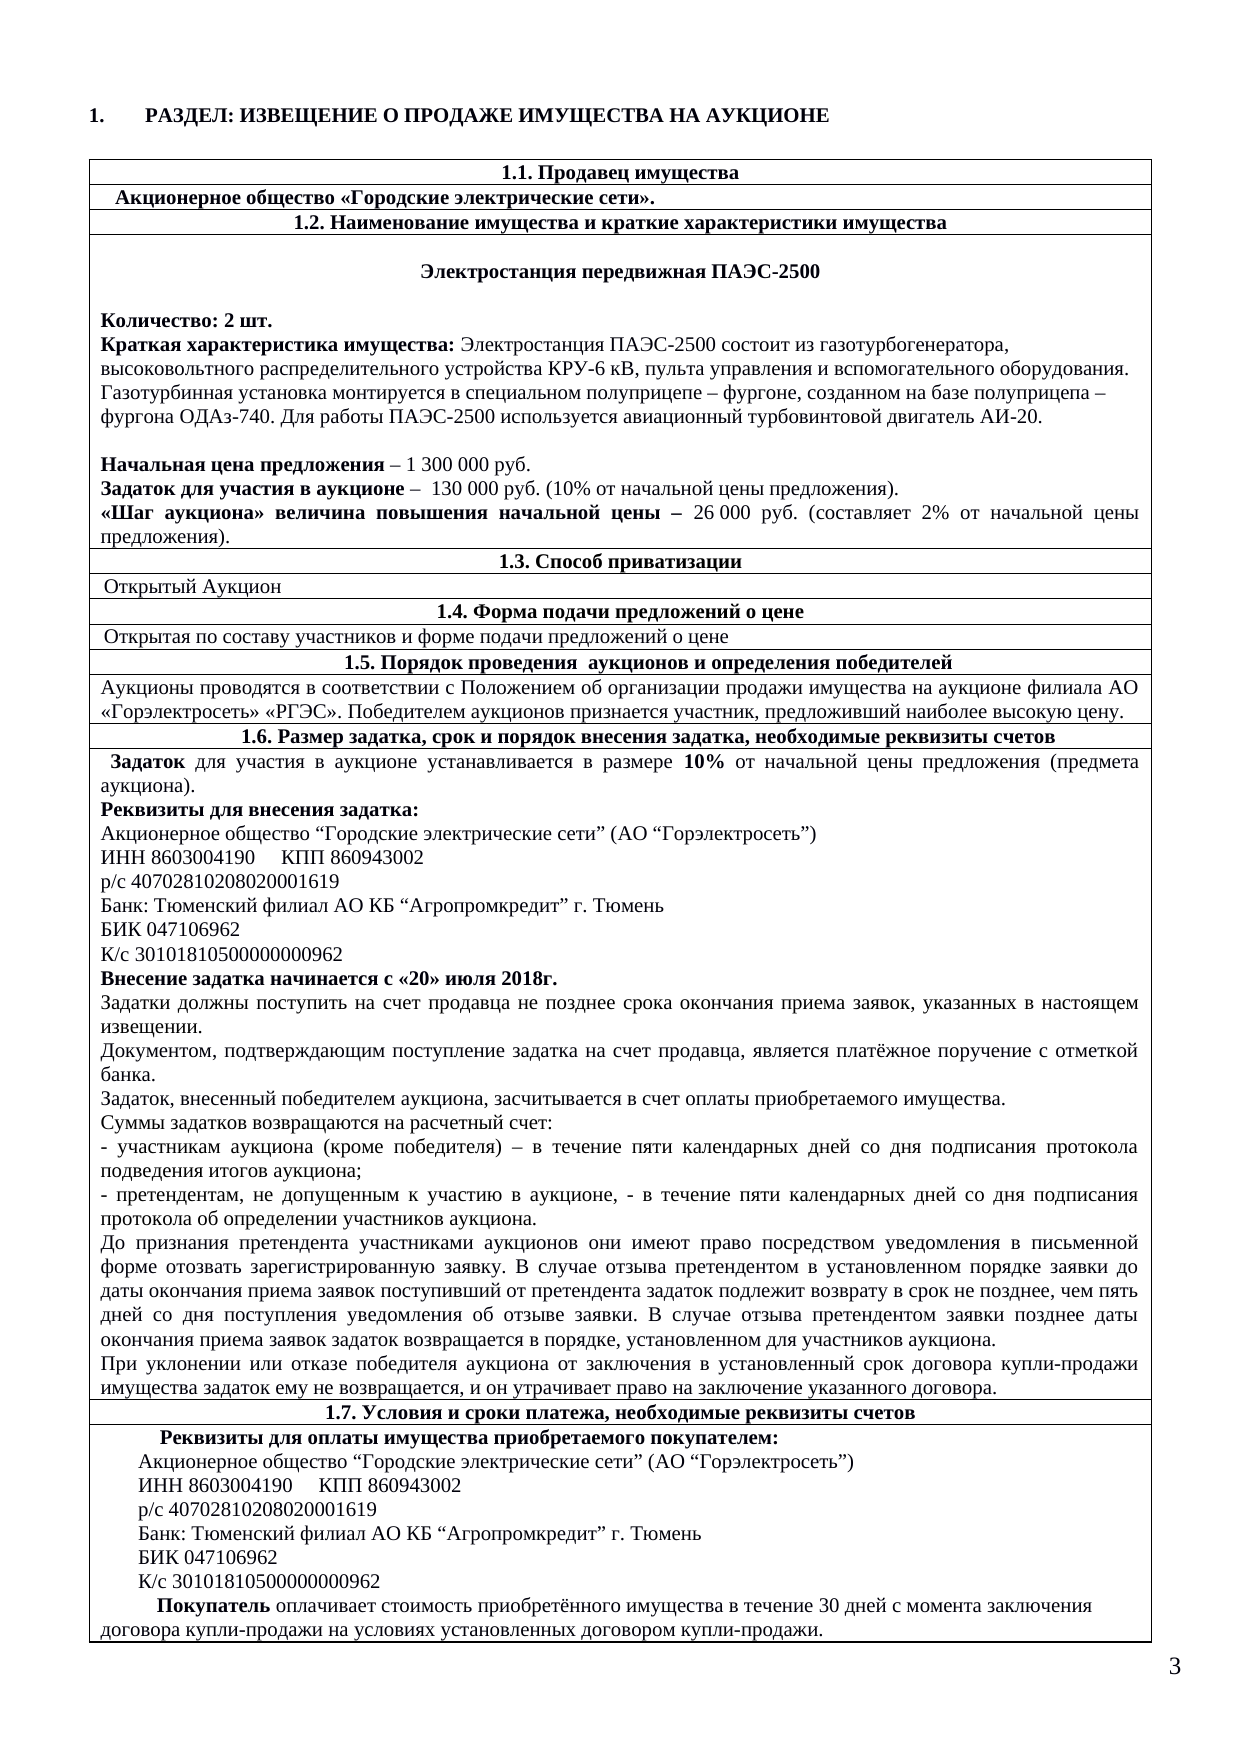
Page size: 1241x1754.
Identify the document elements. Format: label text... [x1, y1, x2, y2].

table_cell Электростанция передвижная ПАЭС-2500 Количество: 2 шт. Краткая характеристика имущества: Электростанция ПАЭС-2500 состоит из газотурбогенератора, высоковольтного распределительного устройства КРУ-6 кВ, пульта управления и вспомогательного оборудования. Газотурбинная установка монтируется в специальном полуприцепе – фургоне, созданном на базе полуприцепа – фургона ОДАз-740. Для работы ПАЭС-2500 используется авиационный турбовинтовой двигатель АИ-20. Начальная цена предложения – 1 300 000 руб. Задаток для участия в аукционе – 130 000 руб. (10% от начальной цены предложения). «Шаг аукциона» величина повышения начальной цены – 26 000 руб. (составляет 2% от начальной цены предложения). [90, 235, 1151, 548]
table_cell 1.3. Способ приватизации [90, 549, 1151, 573]
table_cell Открытый Аукцион [90, 574, 1151, 598]
table_cell 1.2. Наименование имущества и краткие характеристики имущества [90, 210, 1151, 234]
table_cell 1.5. Порядок проведения аукционов и определения победителей [90, 650, 1151, 674]
table_cell 1.6. Размер задатка, срок и порядок внесения задатка, необходимые реквизиты счетов [90, 724, 1151, 748]
table_cell Задаток для участия в аукционе устанавливается в размере 10% от начальной цены предложения (предмета аукциона). Реквизиты для внесения задатка: Акционерное общество “Городские электрические сети” (АО “Горэлектросеть”) ИНН 8603004190 КПП 860943002 р/с 40702810208020001619 Банк: Тюменский филиал АО КБ “Агропромкредит” г. Тюмень БИК 047106962 К/с 30101810500000000962 Внесение задатка начинается с «20» июля 2018г. Задатки должны поступить на счет продавца не позднее срока окончания приема заявок, указанных в настоящем извещении. Документом, подтверждающим поступление задатка на счет продавца, является платёжное поручение с отметкой банка. Задаток, внесенный победителем аукциона, засчитывается в счет оплаты приобретаемого имущества. Суммы задатков возвращаются на расчетный счет: - участникам аукциона (кроме победителя) – в течение пяти календарных дней со дня подписания протокола подведения итогов аукциона; - претендентам, не допущенным к участию в аукционе, - в течение пяти календарных дней со дня подписания протокола об определении участников аукциона. До признания претендента участниками аукционов они имеют право посредством уведомления в письменной форме отозвать зарегистрированную заявку. В случае отзыва претендентом в установленном порядке заявки до даты окончания приема заявок поступивший от претендента задаток подлежит возврату в срок не позднее, чем пять дней со дня поступления уведомления об отзыве заявки. В случае отзыва претендентом заявки позднее даты окончания приема заявок задаток возвращается в порядке, установленном для участников аукциона. При уклонении или отказе победителя аукциона от заключения в установленный срок договора купли-продажи имущества задаток ему не возвращается, и он утрачивает право на заключение указанного договора. [90, 749, 1151, 1399]
table_cell Реквизиты для оплаты имущества приобретаемого покупателем: Акционерное общество “Городские электрические сети” (АО “Горэлектросеть”) ИНН 8603004190 КПП 860943002 р/с 40702810208020001619 Банк: Тюменский филиал АО КБ “Агропромкредит” г. Тюмень БИК 047106962 К/с 30101810500000000962 Покупатель оплачивает стоимость приобретённого имущества в течение 30 дней с момента заключения договора купли-продажи на условиях установленных договором купли-продажи. [90, 1425, 1151, 1641]
table_cell Открытая по составу участников и форме подачи предложений о цене [90, 625, 1151, 648]
table_cell Акционерное общество «Городские электрические сети». [90, 185, 1151, 209]
table_header 1.1. Продавец имущества [90, 160, 1151, 184]
table_cell 1.4. Форма подачи предложений о цене [90, 599, 1151, 623]
list РАЗДЕЛ: ИЗВЕЩЕНИЕ О ПРОДАЖЕ ИМУЩЕСТВА НА АУКЦИОНЕ [89, 103, 1181, 127]
table_cell Аукционы проводятся в соответствии с Положением об организации продажи имущества на аукционе филиала АО «Горэлектросеть» «РГЭС». Победителем аукционов признается участник, предложивший наиболее высокую цену. [90, 675, 1151, 723]
table_cell 1.7. Условия и сроки платежа, необходимые реквизиты счетов [90, 1400, 1151, 1424]
